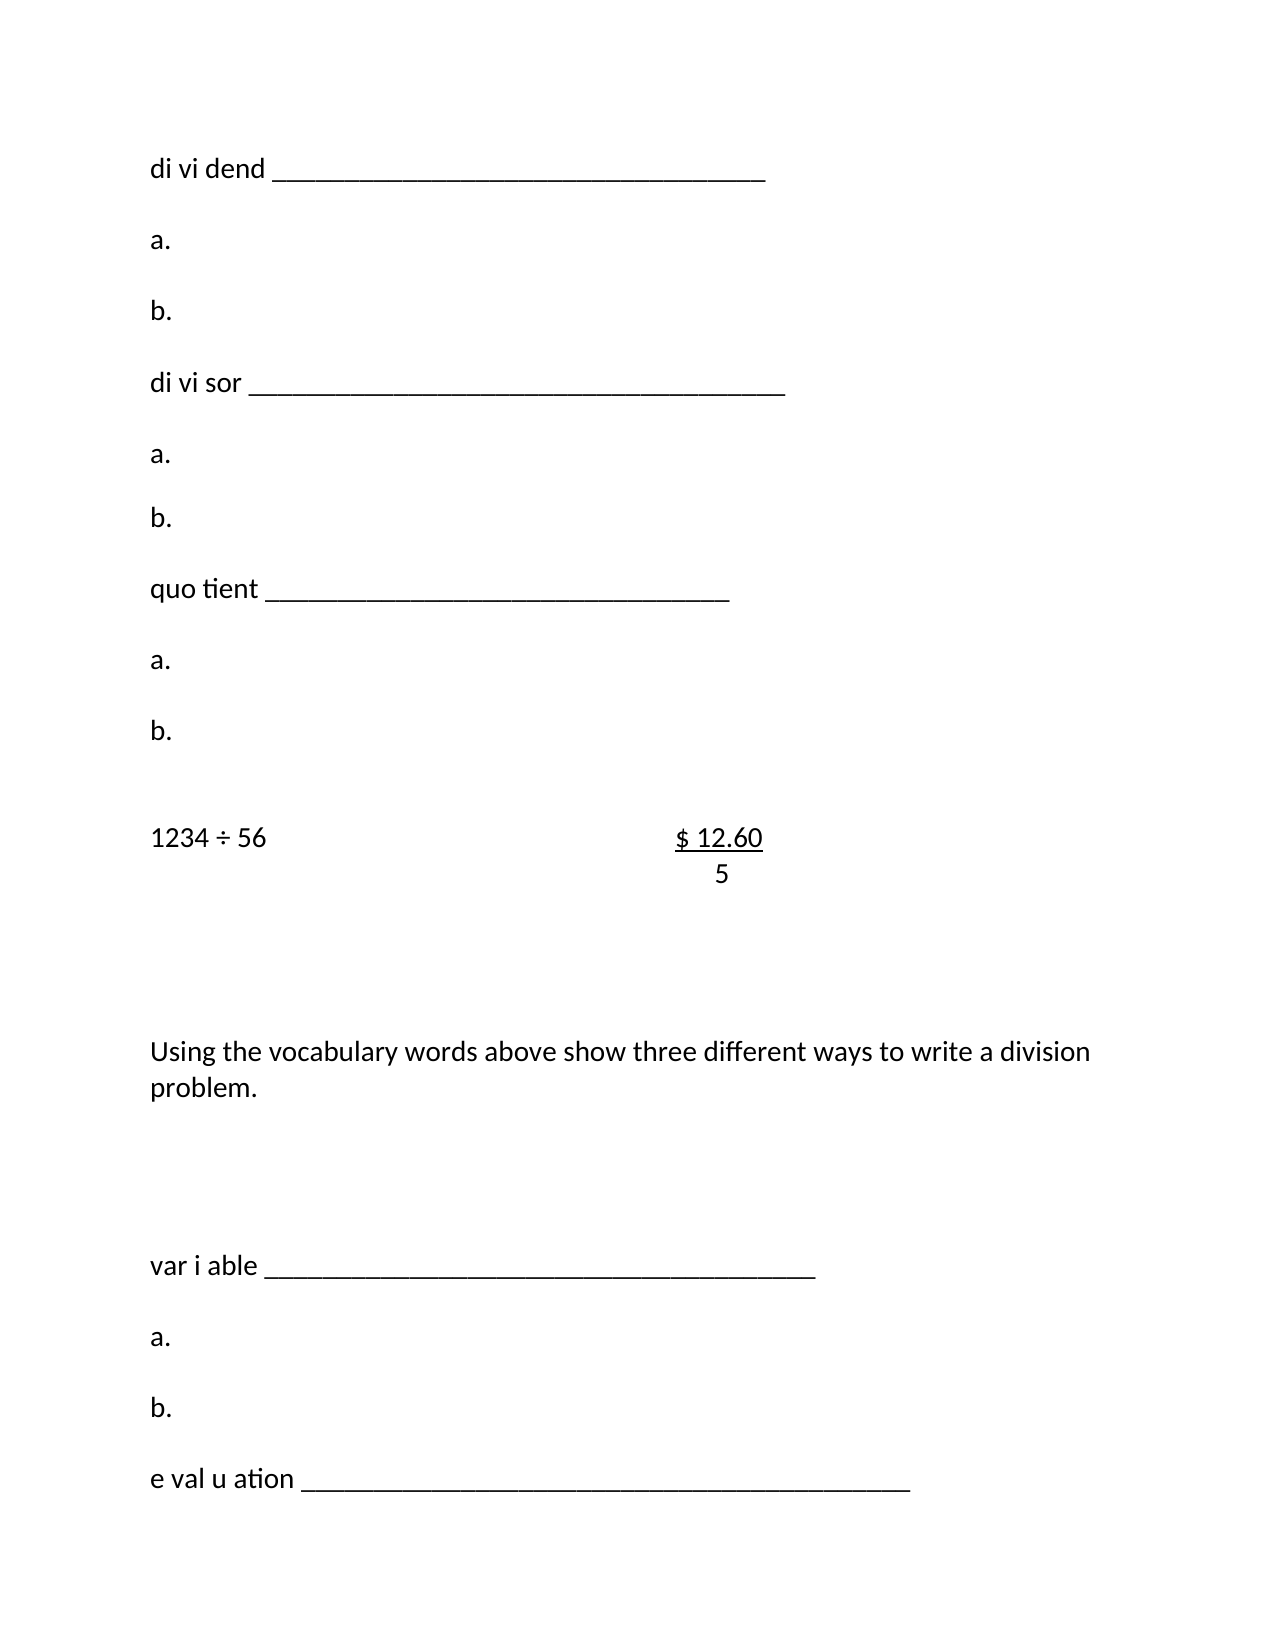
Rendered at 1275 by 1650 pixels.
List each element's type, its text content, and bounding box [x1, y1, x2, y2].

text di vi dend __________________________________ [150, 150, 1125, 186]
text di vi sor _____________________________________ [150, 364, 1125, 399]
text a. [150, 221, 1125, 257]
text quo tient ________________________________ [150, 570, 1125, 606]
text e val u ation __________________________________________ [150, 1461, 1125, 1496]
text b. [150, 712, 1125, 748]
text b. [150, 1389, 1125, 1425]
text b. [150, 499, 1125, 534]
text a. [150, 641, 1125, 677]
text 5 [150, 855, 1125, 891]
text a. [150, 435, 1125, 471]
text 1234 ÷ 56 $ 12.60 [150, 819, 1125, 855]
text b. [150, 292, 1125, 328]
text a. [150, 1318, 1125, 1354]
text var i able ______________________________________ [150, 1247, 1125, 1282]
text Using the vocabulary words above show three different ways to write a division problem. [150, 1033, 1125, 1104]
